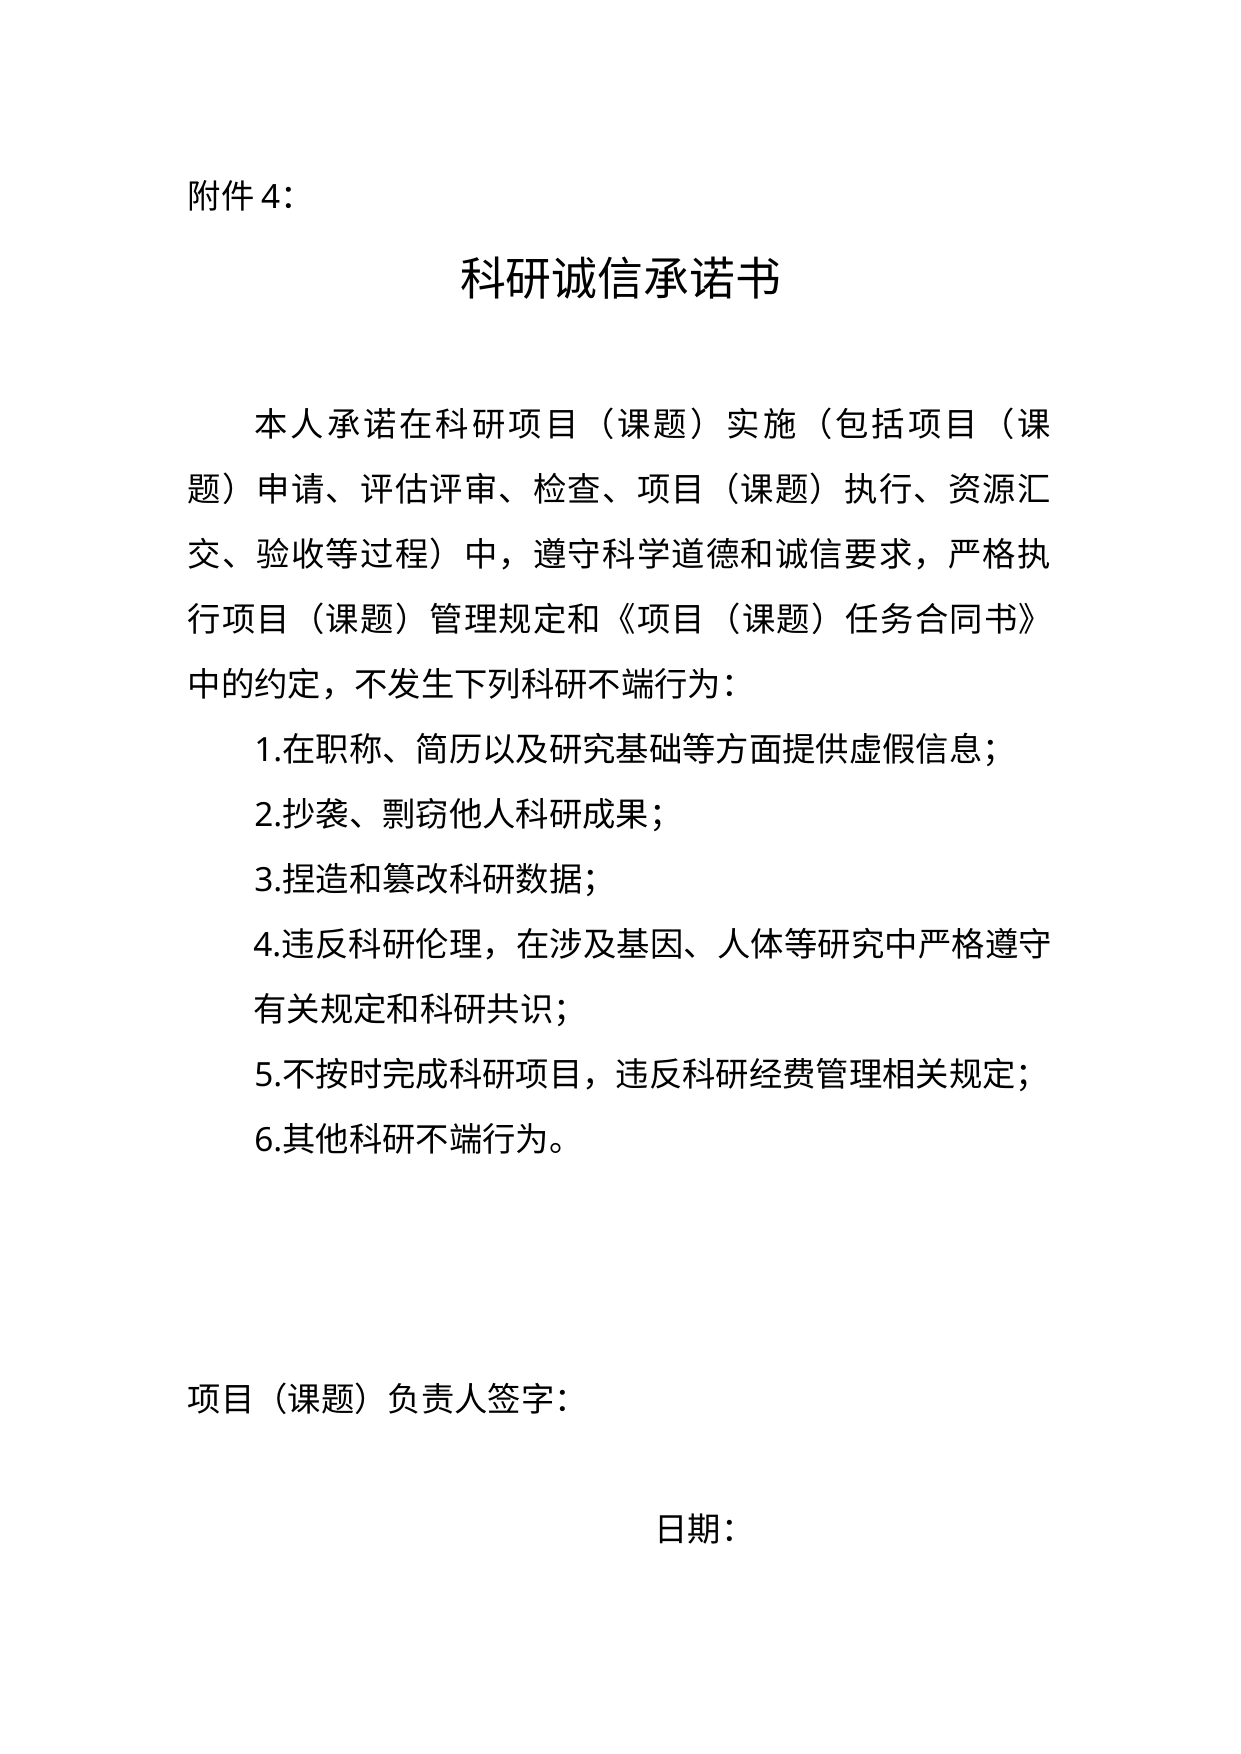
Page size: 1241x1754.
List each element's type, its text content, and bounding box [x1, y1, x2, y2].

text 附件4： [187, 162, 1053, 227]
text 5.不按时完成科研项目，违反科研经费管理相关规定； [187, 1039, 1053, 1104]
text 科研诚信承诺书 [187, 227, 1053, 324]
text 2.抄袭、剽窃他人科研成果； [187, 779, 1053, 844]
text 本人承诺在科研项目（课题）实施（包括项目（课题）申请、评估评审、检查、项目（课题）执行、资源汇交、验收等过程）中，遵守科学道德和诚信要求，严格执行项目（课题）管理规定和《项目（课题）任务合同书》中的约定，不发生下列科研不端行为： [187, 389, 1053, 714]
text 项目（课题）负责人签字： [187, 1364, 1053, 1429]
text 1.在职称、简历以及研究基础等方面提供虚假信息； [187, 714, 1053, 779]
text 4.违反科研伦理，在涉及基因、人体等研究中严格遵守有关规定和科研共识； [253, 909, 1053, 1039]
text 日期： [187, 1494, 1053, 1559]
text 3.捏造和篡改科研数据； [187, 844, 1053, 909]
text 6.其他科研不端行为。 [187, 1104, 1053, 1169]
